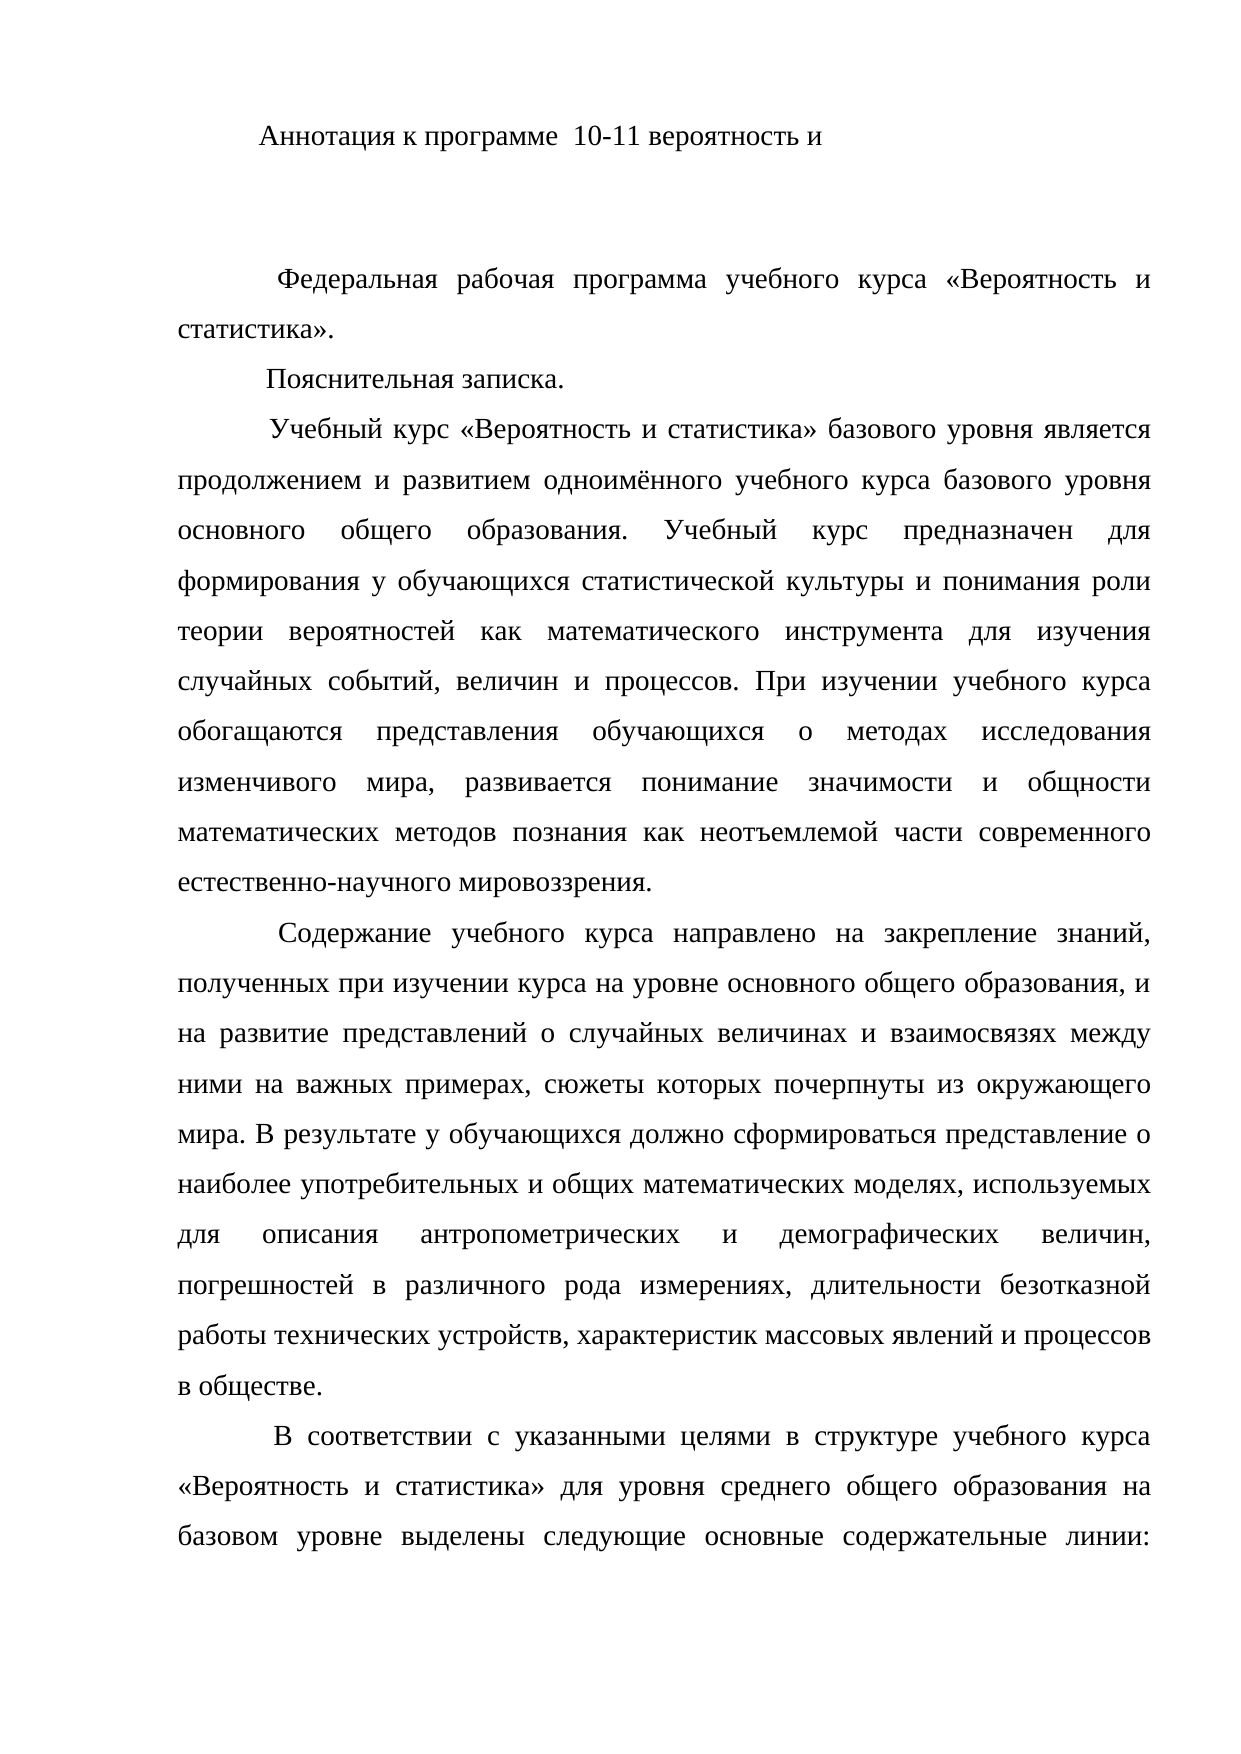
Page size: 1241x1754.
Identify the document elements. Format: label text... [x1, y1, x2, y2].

text Федеральная рабочая программа учебного курса «Вероятность и статистика». [177, 261, 1152, 344]
text Пояснительная записка. [177, 361, 1152, 395]
text Аннотация к программе 10-11 вероятность и [177, 118, 1152, 152]
text Содержание учебного курса направлено на закрепление знаний, полученных при изучении курса на уровне основного общего образования, и на развитие представлений о случайных величинах и взаимосвязях между ними на важных примерах, сюжеты которых почерпнуты из окружающего мира. В результате у обучающихся должно сформироваться представление о наиболее употребительных и общих математических моделях, используемых для описания антропометрических и демографических величин, погрешностей в различного рода измерениях, длительности безотказной работы технических устройств, характеристик массовых явлений и процессов в обществе. [177, 915, 1152, 1401]
text Учебный курс «Вероятность и статистика» базового уровня является продолжением и развитием одноимённого учебного курса базового уровня основного общего образования. Учебный курс предназначен для формирования у обучающихся статистической культуры и понимания роли теории вероятностей как математического инструмента для изучения случайных событий, величин и процессов. При изучении учебного курса обогащаются представления обучающихся о методах исследования изменчивого мира, развивается понимание значимости и общности математических методов познания как неотъемлемой части современного естественно-научного мировоззрения. [177, 412, 1152, 898]
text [177, 1418, 1152, 1552]
